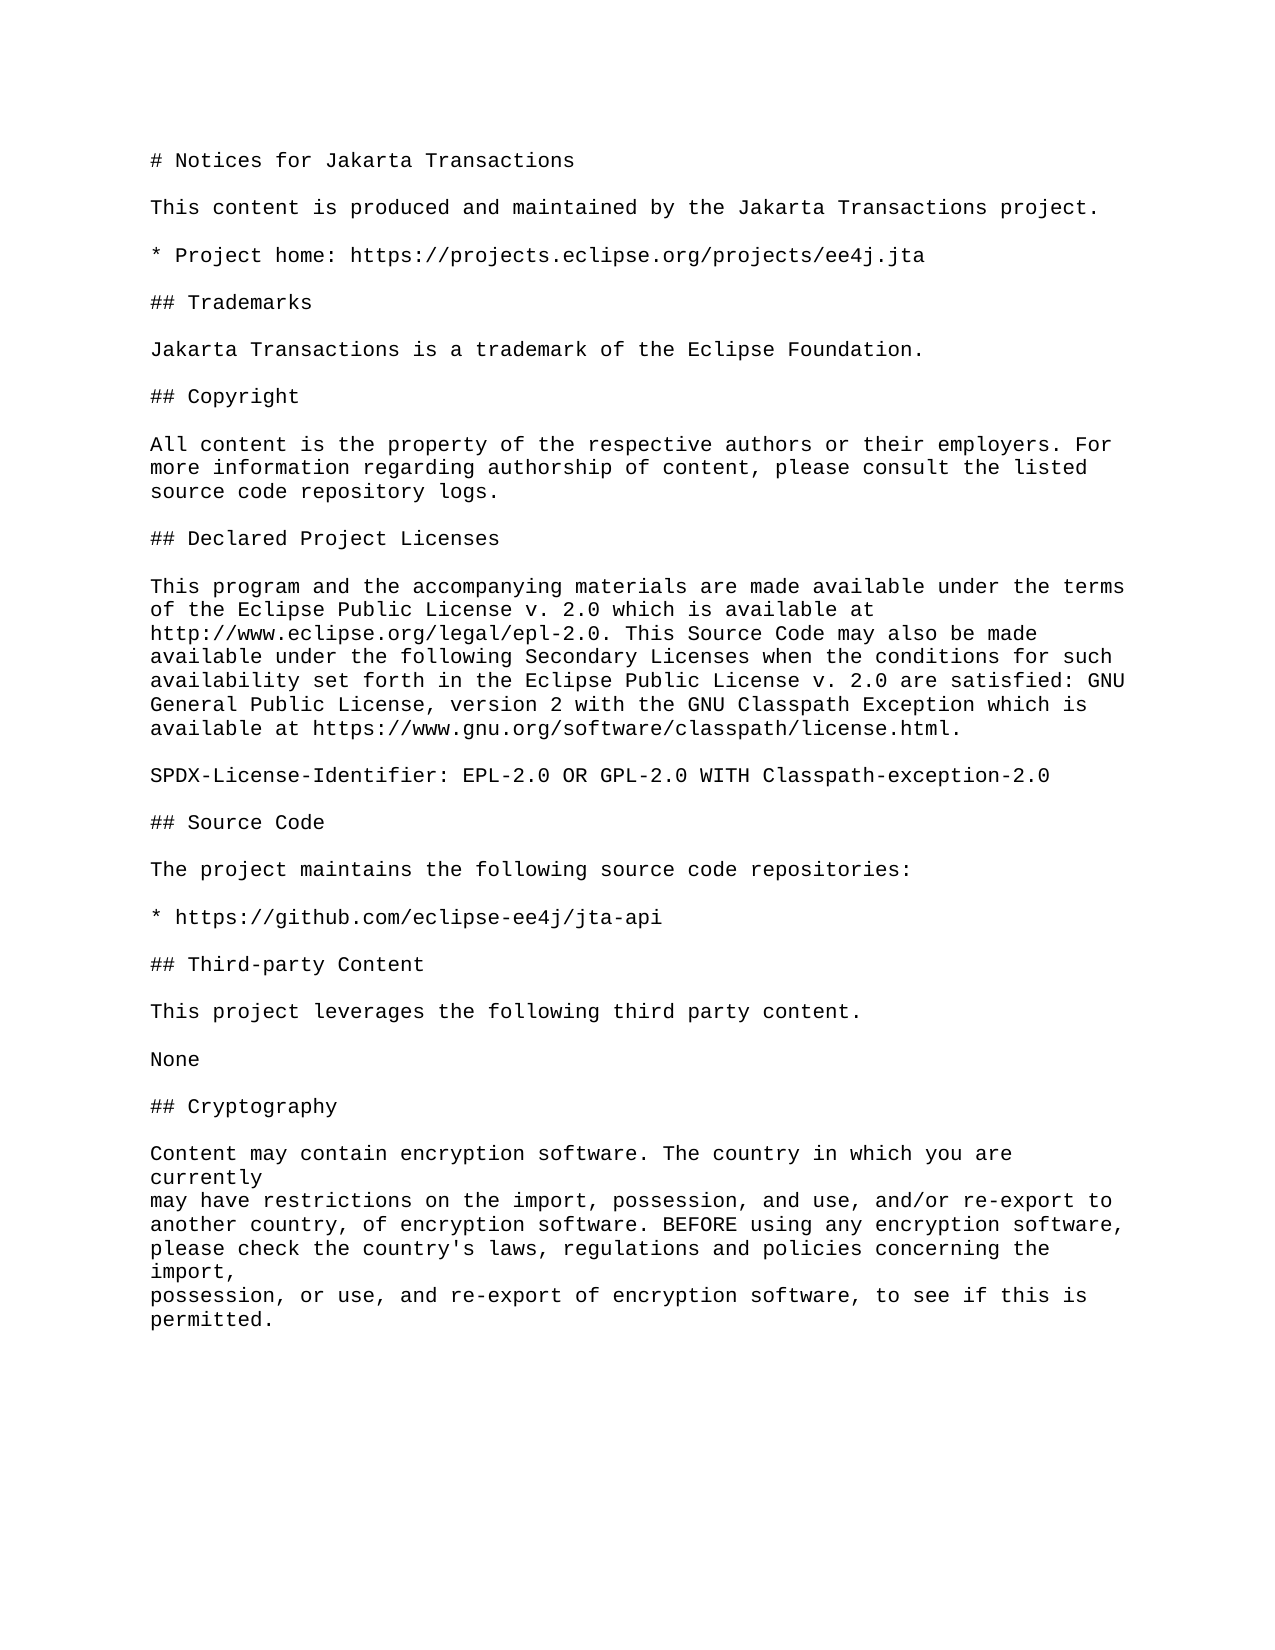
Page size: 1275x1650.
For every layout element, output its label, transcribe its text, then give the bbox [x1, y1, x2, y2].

text another country, of encryption software. BEFORE using any encryption software, [150, 1214, 1125, 1238]
text permitted. [150, 1309, 1125, 1332]
text Content may contain encryption software. The country in which you are currently [150, 1143, 1125, 1190]
text This project leverages the following third party content. [150, 1001, 1125, 1025]
text please check the country's laws, regulations and policies concerning the import, [150, 1238, 1125, 1285]
text ## Copyright [150, 386, 1125, 410]
text SPDX-License-Identifier: EPL-2.0 OR GPL-2.0 WITH Classpath-exception-2.0 [150, 765, 1125, 788]
text ## Cryptography [150, 1096, 1125, 1119]
text may have restrictions on the import, possession, and use, and/or re-export to [150, 1190, 1125, 1214]
text ## Trademarks [150, 292, 1125, 316]
text http://www.eclipse.org/legal/epl-2.0. This Source Code may also be made [150, 623, 1125, 647]
text * Project home: https://projects.eclipse.org/projects/ee4j.jta [150, 244, 1125, 268]
text ## Source Code [150, 812, 1125, 836]
text possession, or use, and re-export of encryption software, to see if this is [150, 1285, 1125, 1309]
text source code repository logs. [150, 481, 1125, 505]
text more information regarding authorship of content, please consult the listed [150, 457, 1125, 481]
text None [150, 1048, 1125, 1072]
text General Public License, version 2 with the GNU Classpath Exception which is [150, 694, 1125, 717]
text This program and the accompanying materials are made available under the terms [150, 576, 1125, 599]
text availability set forth in the Eclipse Public License v. 2.0 are satisfied: GNU [150, 670, 1125, 694]
text Jakarta Transactions is a trademark of the Eclipse Foundation. [150, 339, 1125, 363]
text * https://github.com/eclipse-ee4j/jta-api [150, 907, 1125, 930]
text This content is produced and maintained by the Jakarta Transactions project. [150, 197, 1125, 221]
text ## Third-party Content [150, 954, 1125, 978]
text # Notices for Jakarta Transactions [150, 150, 1125, 174]
text All content is the property of the respective authors or their employers. For [150, 434, 1125, 457]
text available at https://www.gnu.org/software/classpath/license.html. [150, 717, 1125, 741]
text The project maintains the following source code repositories: [150, 859, 1125, 883]
text of the Eclipse Public License v. 2.0 which is available at [150, 599, 1125, 623]
text available under the following Secondary Licenses when the conditions for such [150, 647, 1125, 670]
text ## Declared Project Licenses [150, 528, 1125, 552]
